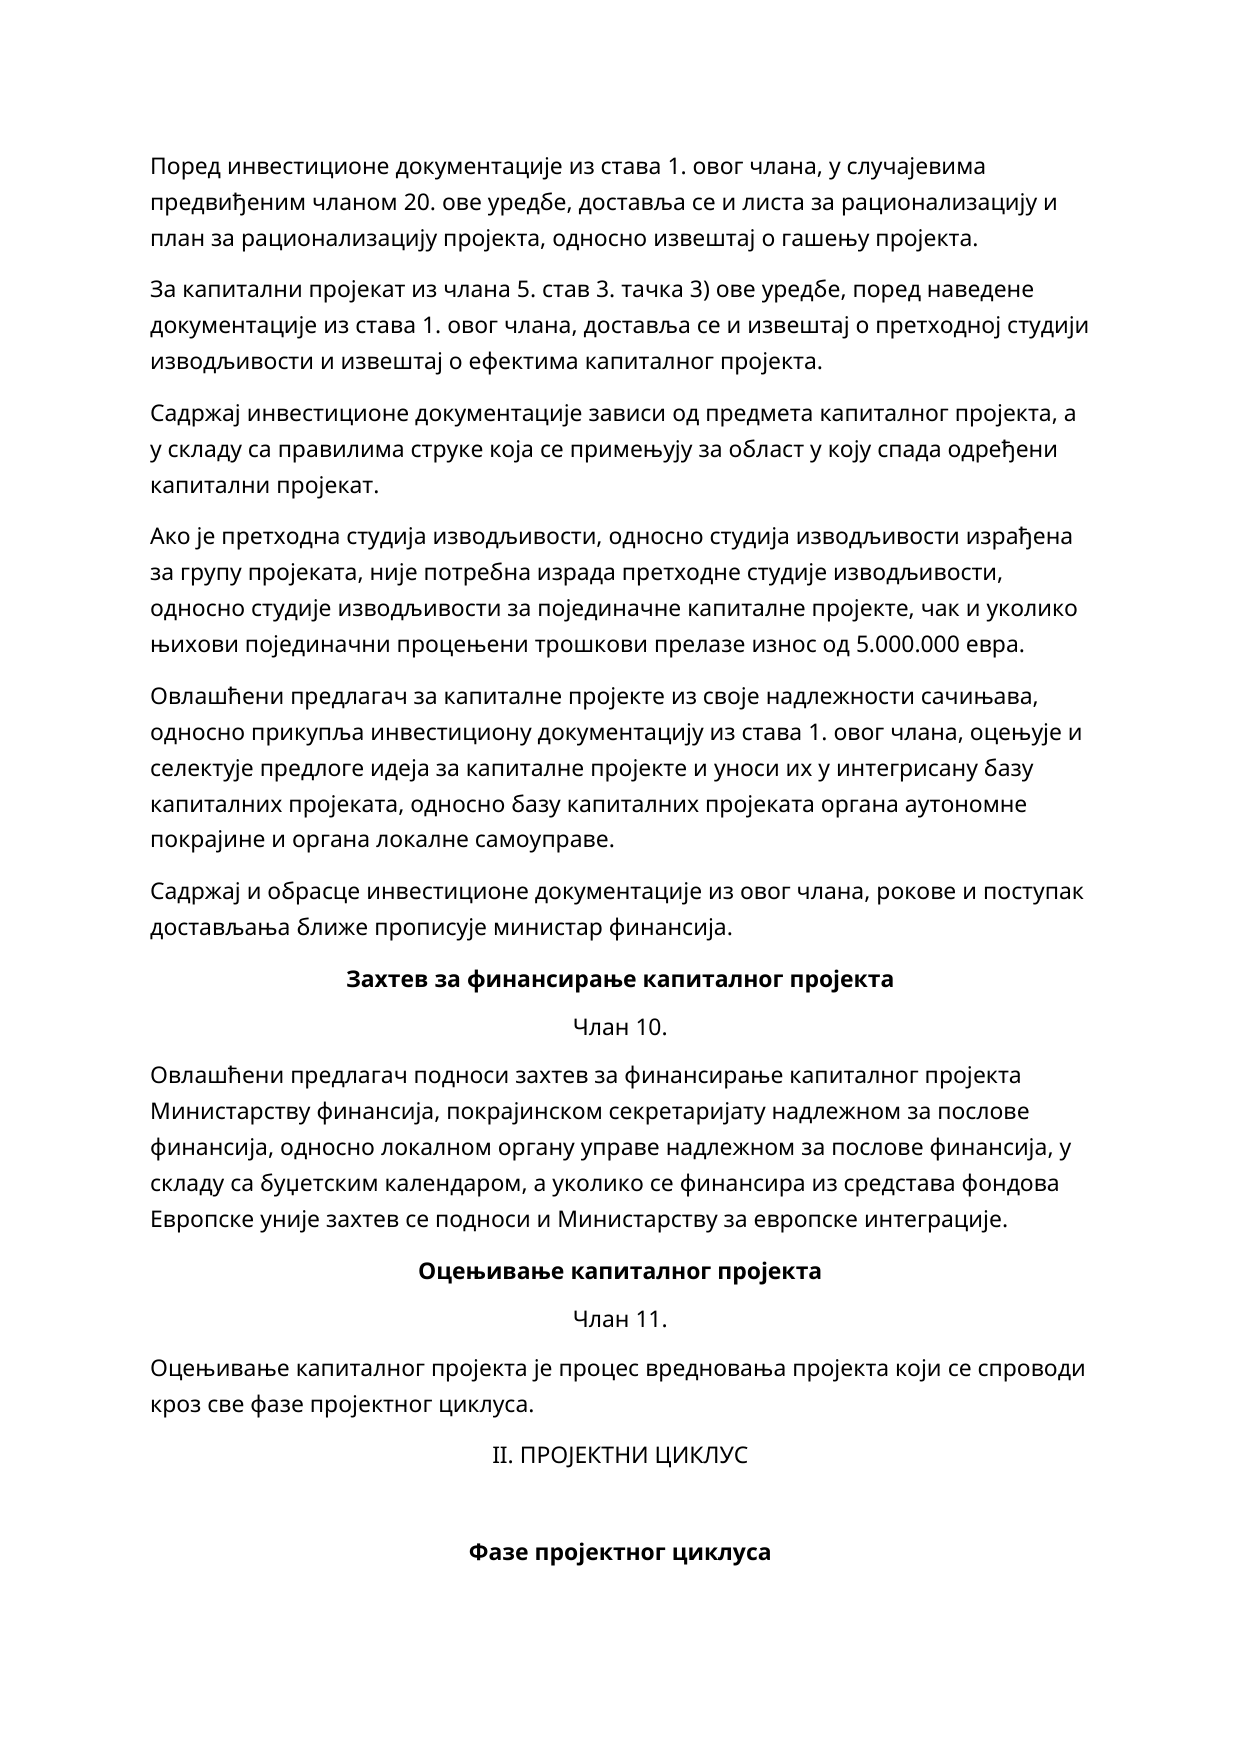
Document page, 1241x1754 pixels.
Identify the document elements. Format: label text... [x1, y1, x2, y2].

text Садржај и обрасце инвестиционе документације из овог члана, рокове и поступак достављања ближе прописује министар финансија. [150, 875, 1090, 942]
text Поред инвестиционе документације из става 1. овог члана, у случајевима предвиђеним чланом 20. ове уредбе, доставља се и листа за рационализацију и план за рационализацију пројекта, односно извештај о гашењу пројекта. [150, 150, 1090, 253]
text Оцењивање капиталног пројекта [150, 1255, 1090, 1286]
text Члан 10. [150, 1011, 1090, 1042]
text За капитални пројекат из члана 5. став 3. тачка 3) ове уредбе, поред наведене документације из става 1. овог члана, доставља се и извештај о претходној студији изводљивости и извештај о ефектима капиталног пројекта. [150, 273, 1090, 377]
text Фазе пројектног циклуса [150, 1536, 1090, 1567]
text II. ПРОЈЕКТНИ ЦИКЛУС [150, 1439, 1090, 1470]
text Захтев за финансирање капиталног пројекта [150, 962, 1090, 994]
text Ако је претходна студија изводљивости, односно студија изводљивости израђена за групу пројеката, није потребна израда претходне студије изводљивости, односно студије изводљивости за појединачне капиталне пројекте, чак и уколико њихови појединачни процењени трошкови прелазе износ од 5.000.000 евра. [150, 520, 1090, 659]
text Овлашћени предлагач за капиталне пројекте из своје надлежности сачињава, односно прикупља инвестициону документацију из става 1. овог члана, оцењује и селектује предлоге идеја за капиталне пројекте и уноси их у интегрисану базу капиталних пројеката, односно базу капиталних пројеката органа аутономне покрајине и органа локалне самоуправе. [150, 680, 1090, 855]
text Овлашћени предлагач подноси захтев за финансирање капиталног пројекта Министарству финансија, покрајинском секретаријату надлежном за послове финансија, односно локалном органу управе надлежном за послове финансија, у складу са буџетским календаром, а уколико се финансира из средстава фондова Европске уније захтев се подноси и Министарству за европске интеграције. [150, 1059, 1090, 1234]
text Члан 11. [150, 1303, 1090, 1334]
text Садржај инвестиционе документације зависи од предмета капиталног пројекта, а у складу са правилима струке која се примењују за област у коју спада одређени капитални пројекат. [150, 397, 1090, 500]
text Оцењивање капиталног пројекта је процес вредновања пројекта који се спроводи кроз све фазе пројектног циклуса. [150, 1352, 1090, 1419]
